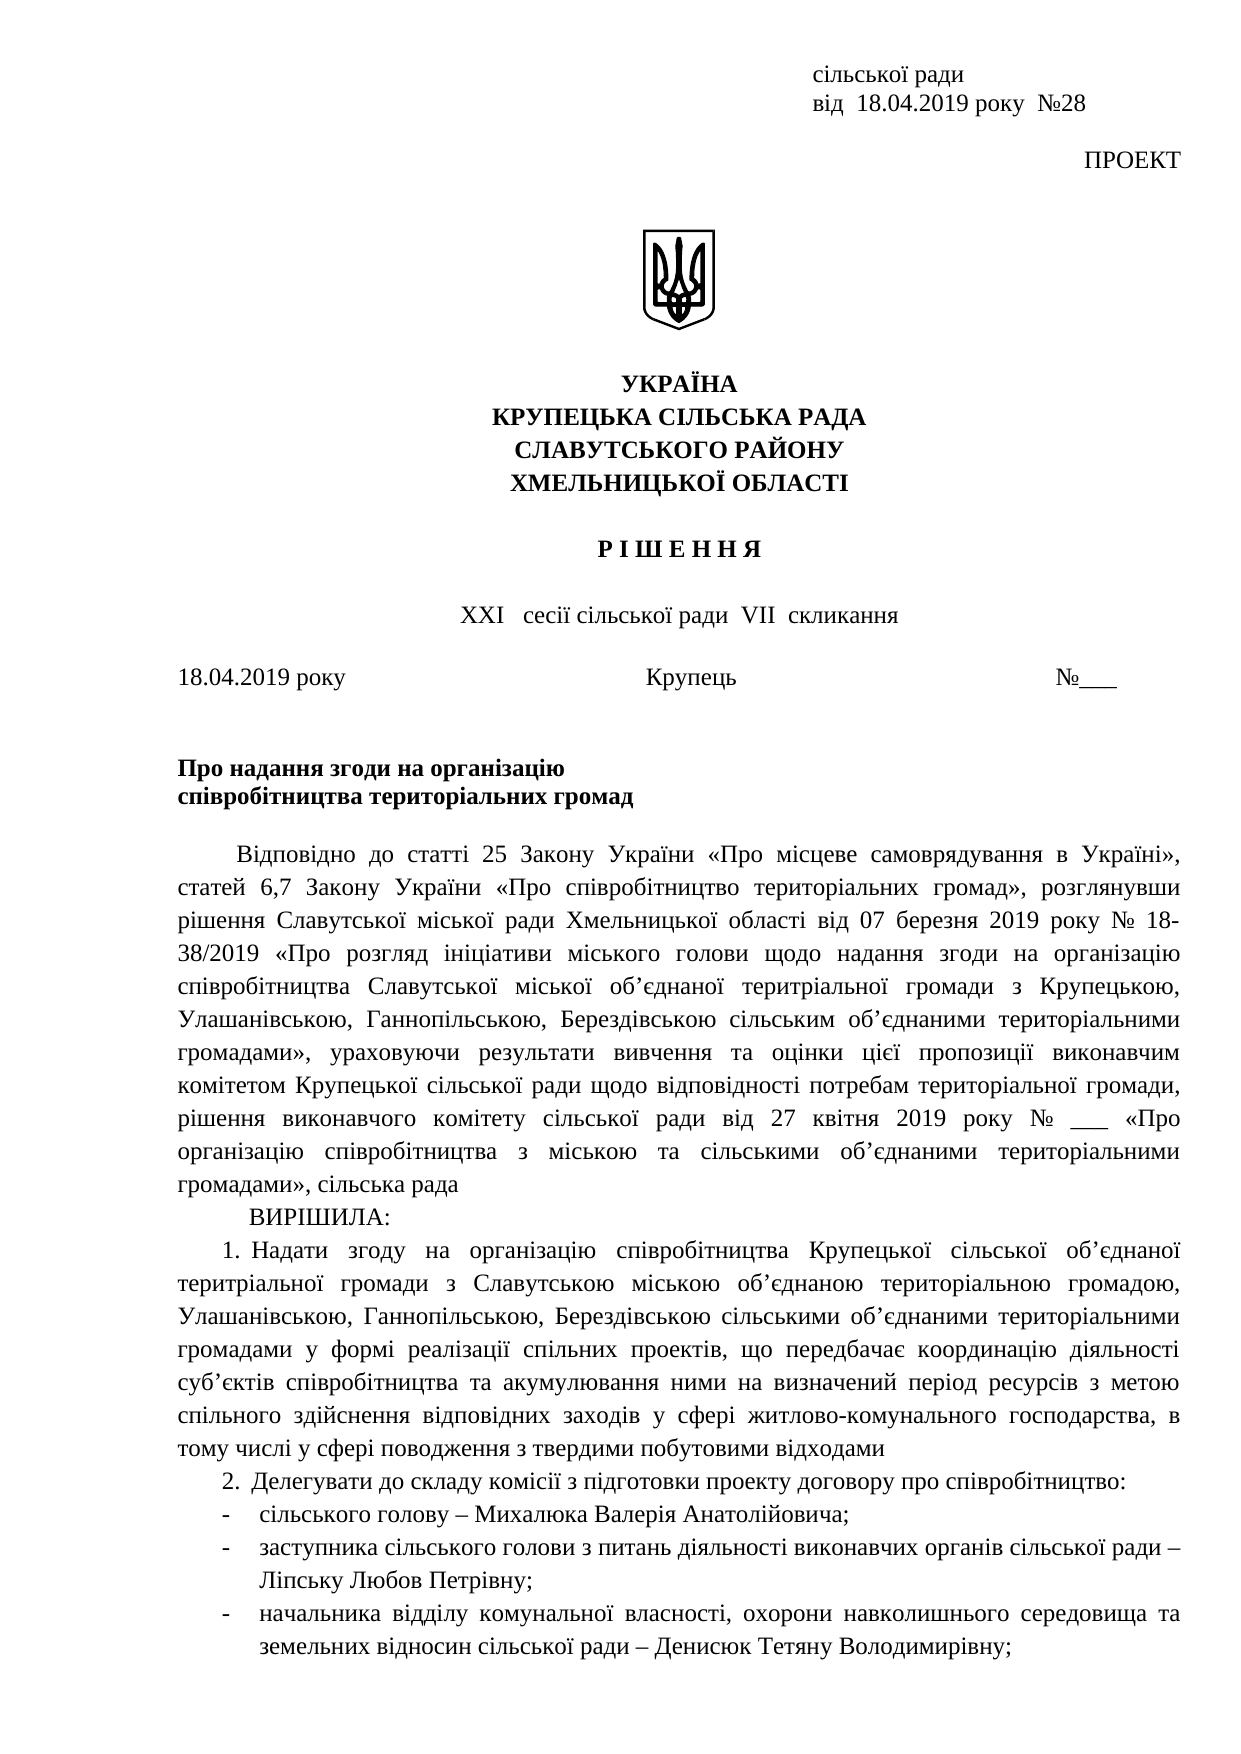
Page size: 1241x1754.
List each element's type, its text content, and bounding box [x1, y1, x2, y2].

text СЛАВУТСЬКОГО РАЙОНУ [177, 435, 1181, 463]
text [812, 59, 1181, 117]
text ВИРІШИЛА: [177, 1202, 1181, 1231]
text 18.04.2019 року Крупець №___ [177, 662, 1181, 691]
text співробітництва територіальних громад [177, 781, 1181, 810]
text Відповідно до статті 25 Закону України «Про місцеве самоврядування в Україні», статей 6,7 Закону України «Про співробітництво територіальних громад», розглянувши рішення Славутської міської ради Хмельницької області від 07 березня 2019 року № 18-38/2019 «Про розгляд ініціативи міського голови щодо надання згоди на організацію співробітництва Славутської міської об’єднаної теритріальної громади з Крупецькою, Улашанівською, Ганнопільською, Берездівською сільським об’єднаними територіальними громадами», ураховуючи результати вивчення та оцінки цієї пропозиції виконавчим комітетом Крупецької сільської ради щодо відповідності потребам територіальної громади, рішення виконавчого комітету сільської ради від 27 квітня 2019 року № ___ «Про організацію співробітництва з міською та сільськими об’єднаними територіальними громадами», сільська рада [177, 839, 1181, 1198]
text ПРОЕКТ [177, 145, 1181, 174]
list заступника сільського голови з питань діяльності виконавчих органів сільської ради – Ліпську Любов Петрівну; [222, 1532, 1181, 1594]
list сільського голову – Михалюка Валерія Анатолійовича; [222, 1499, 1181, 1528]
text XХІ сесії сільської ради VІІ скликання [177, 600, 1181, 629]
text Р І Ш Е Н Н Я [177, 534, 1181, 563]
list начальника відділу комунальної власності, охорони навколишнього середовища та земельних відносин сільської ради – Денисюк Тетяну Володимирівну; [222, 1598, 1181, 1660]
text УКРАЇНА [177, 369, 1181, 397]
text ХМЕЛЬНИЦЬКОЇ ОБЛАСТІ [177, 468, 1181, 497]
text Про надання згоди на організацію [177, 753, 1181, 781]
text КРУПЕЦЬКА СІЛЬСЬКА РАДА [177, 402, 1181, 431]
list Надати згоду на організацію співробітництва Крупецької сільської об’єднаної теритріальної громади з Славутською міською об’єднаною територіальною громадою, Улашанівською, Ганнопільською, Берездівською сільськими об’єднаними територіальними громадами у формі реалізації спільних проектів, що передбачає координацію діяльності суб’єктів співробітництва та акумулювання ними на визначений період ресурсів з метою спільного здійснення відповідних заходів у сфері житлово-комунального господарства, в тому числі у сфері поводження з твердими побутовими відходами [177, 1235, 1181, 1462]
list Делегувати до складу комісії з підготовки проекту договору про співробітництво: [177, 1466, 1181, 1495]
